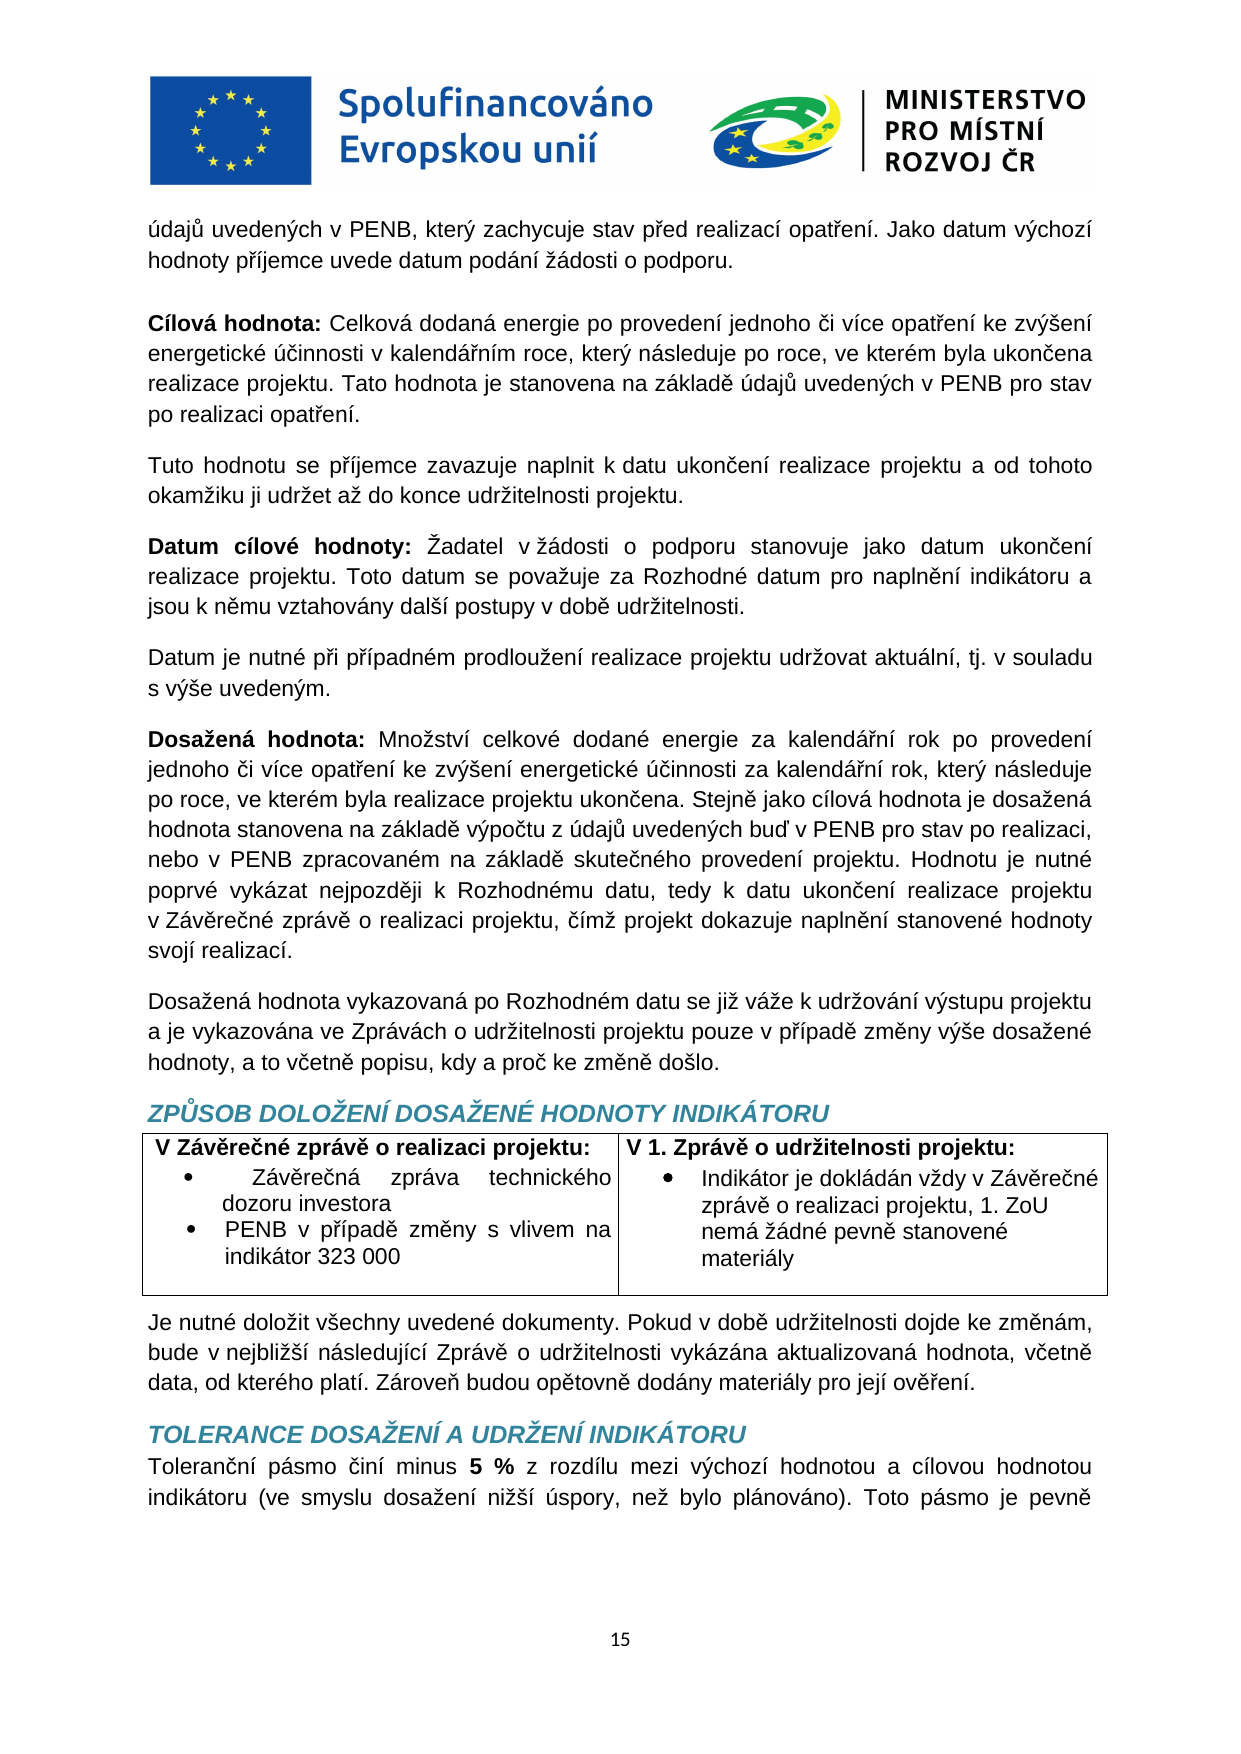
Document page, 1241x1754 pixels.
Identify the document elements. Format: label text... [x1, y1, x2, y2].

text Datum cílové hodnoty: Žadatel v žádosti o podporu stanovuje jako datum ukončení realizace projektu. Toto datum se považuje za Rozhodné datum pro naplnění indikátoru a jsou k němu vztahovány další postupy v době udržitelnosti. [148, 533, 1093, 619]
text Cílová hodnota: Celková dodaná energie po provedení jednoho či více opatření ke zvýšení energetické účinnosti v kalendářním roce, který následuje po roce, ve kterém byla ukončena realizace projektu. Tato hodnota je stanovena na základě údajů uvedených v PENB pro stav po realizaci opatření. [148, 310, 1093, 427]
table_header V 1. Zprávě o udržitelnosti projektu: Indikátor je dokládán vždy v Závěrečné zprávě o realizaci projektu, 1. ZoU nemá žádné pevně stanovené materiály [619, 1134, 1107, 1295]
table_header V Závěrečné zprávě o realizaci projektu: Závěrečná zpráva technického dozoru investora PENB v případě změny s vlivem na indikátor 323 000 [143, 1134, 618, 1295]
text Způsob doložení dosažené hodnoty indikátoru [148, 1099, 1093, 1128]
text Je nutné doložit všechny uvedené dokumenty. Pokud v době udržitelnosti dojde ke změnám, bude v nejbližší následující Zprávě o udržitelnosti vykázána aktualizovaná hodnota, včetně data, od kterého platí. Zároveň budou opětovně dodány materiály pro její ověření. [148, 1309, 1093, 1396]
picture [147, 73, 1093, 188]
text Tuto hodnotu se příjemce zavazuje naplnit k datu ukončení realizace projektu a od tohoto okamžiku ji udržet až do konce udržitelnosti projektu. [148, 452, 1093, 508]
text TOLERANCE DOSAŽENÍ a udržení indikátoru [148, 1420, 1093, 1449]
text Dosažená hodnota vykazovaná po Rozhodném datu se již váže k udržování výstupu projektu a je vykazována ve Zprávách o udržitelnosti projektu pouze v případě změny výše dosažené hodnoty, a to včetně popisu, kdy a proč ke změně došlo. [148, 988, 1093, 1075]
text Datum je nutné při případném prodloužení realizace projektu udržovat aktuální, tj. v souladu s výše uvedeným. [148, 644, 1093, 701]
text Dosažená hodnota: Množství celkové dodané energie za kalendářní rok po provedení jednoho či více opatření ke zvýšení energetické účinnosti za kalendářní rok, který následuje po roce, ve kterém byla realizace projektu ukončena. Stejně jako cílová hodnota je dosažená hodnota stanovena na základě výpočtu z údajů uvedených buď v PENB pro stav po realizaci, nebo v PENB zpracovaném na základě skutečného provedení projektu. Hodnotu je nutné poprvé vykázat nejpozději k Rozhodnému datu, tedy k datu ukončení realizace projektu v Závěrečné zprávě o realizaci projektu, čímž projekt dokazuje naplnění stanovené hodnoty svojí realizací. [148, 726, 1093, 963]
